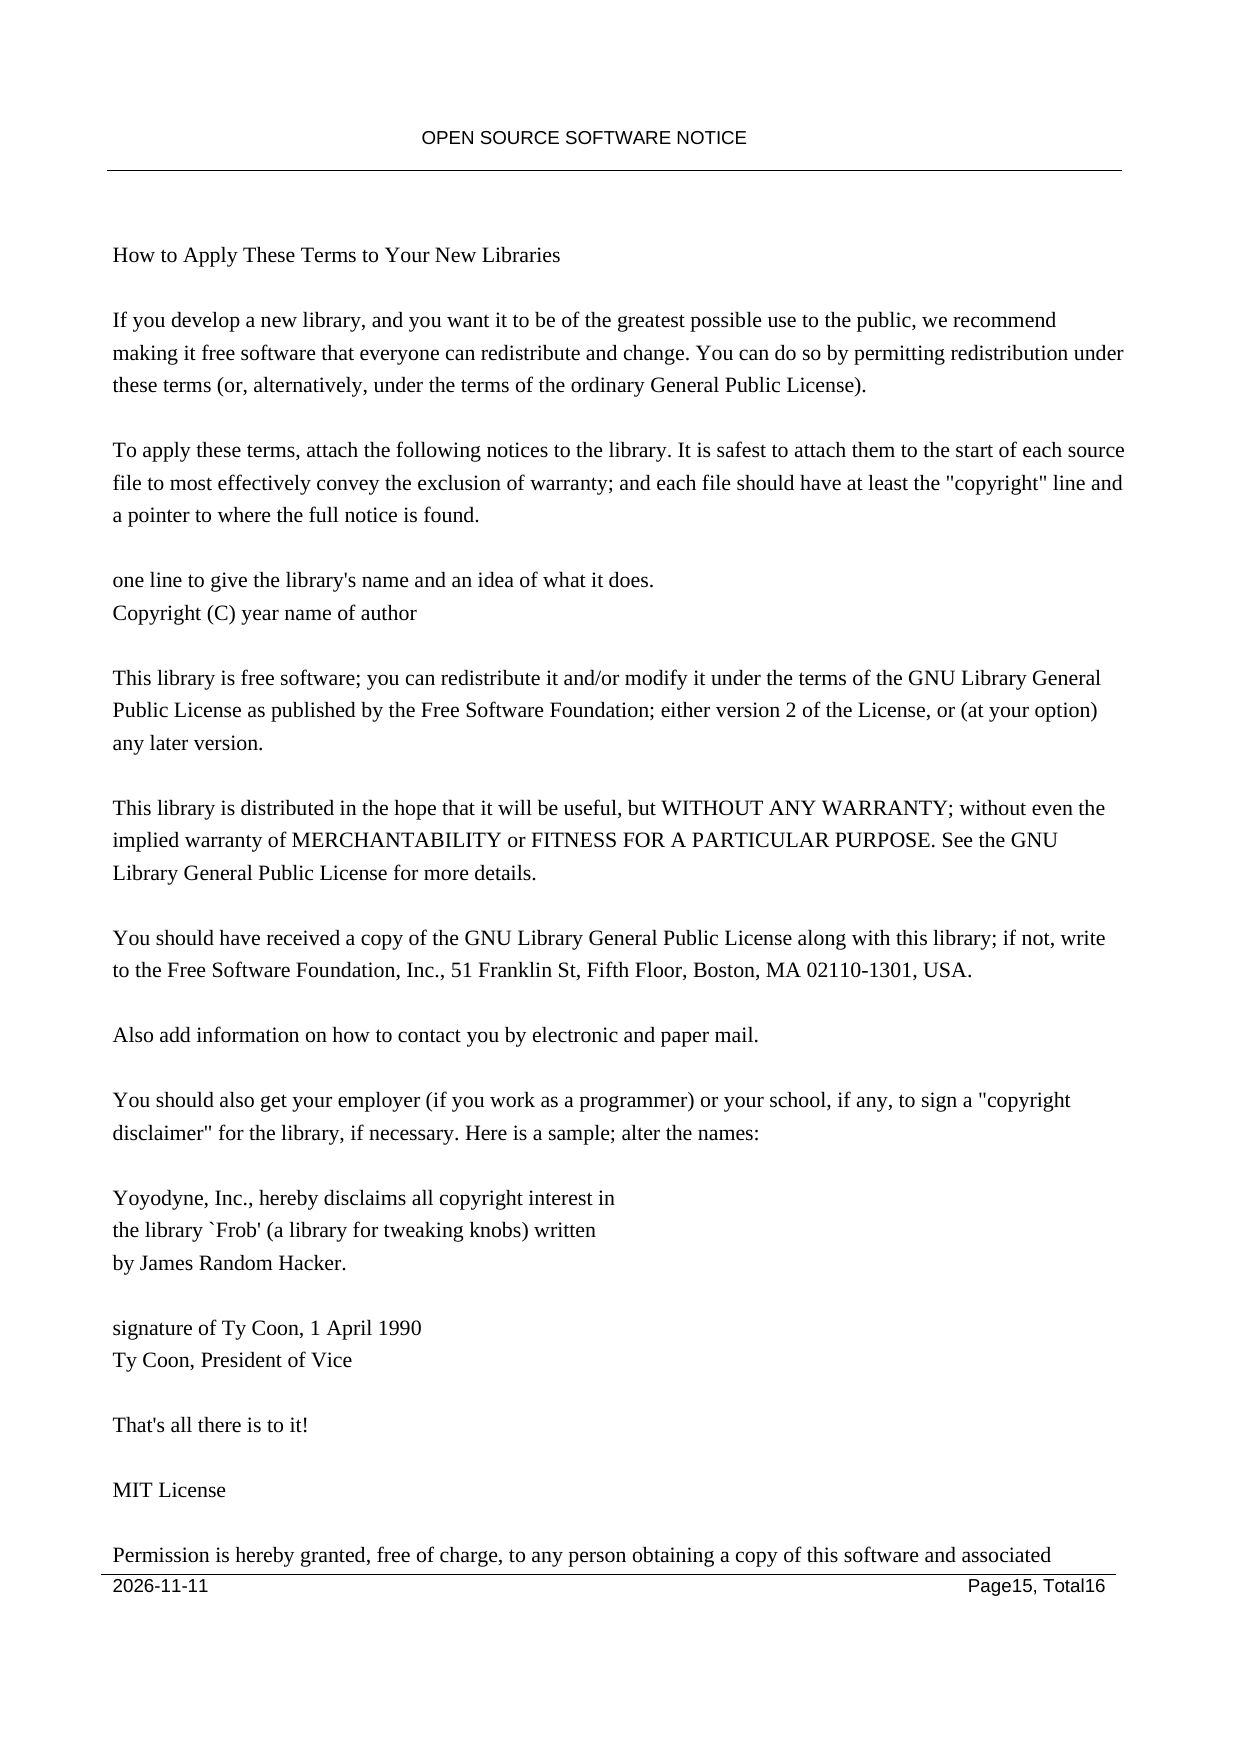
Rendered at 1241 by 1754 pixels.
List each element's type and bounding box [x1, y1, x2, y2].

text [112, 206, 1128, 1571]
